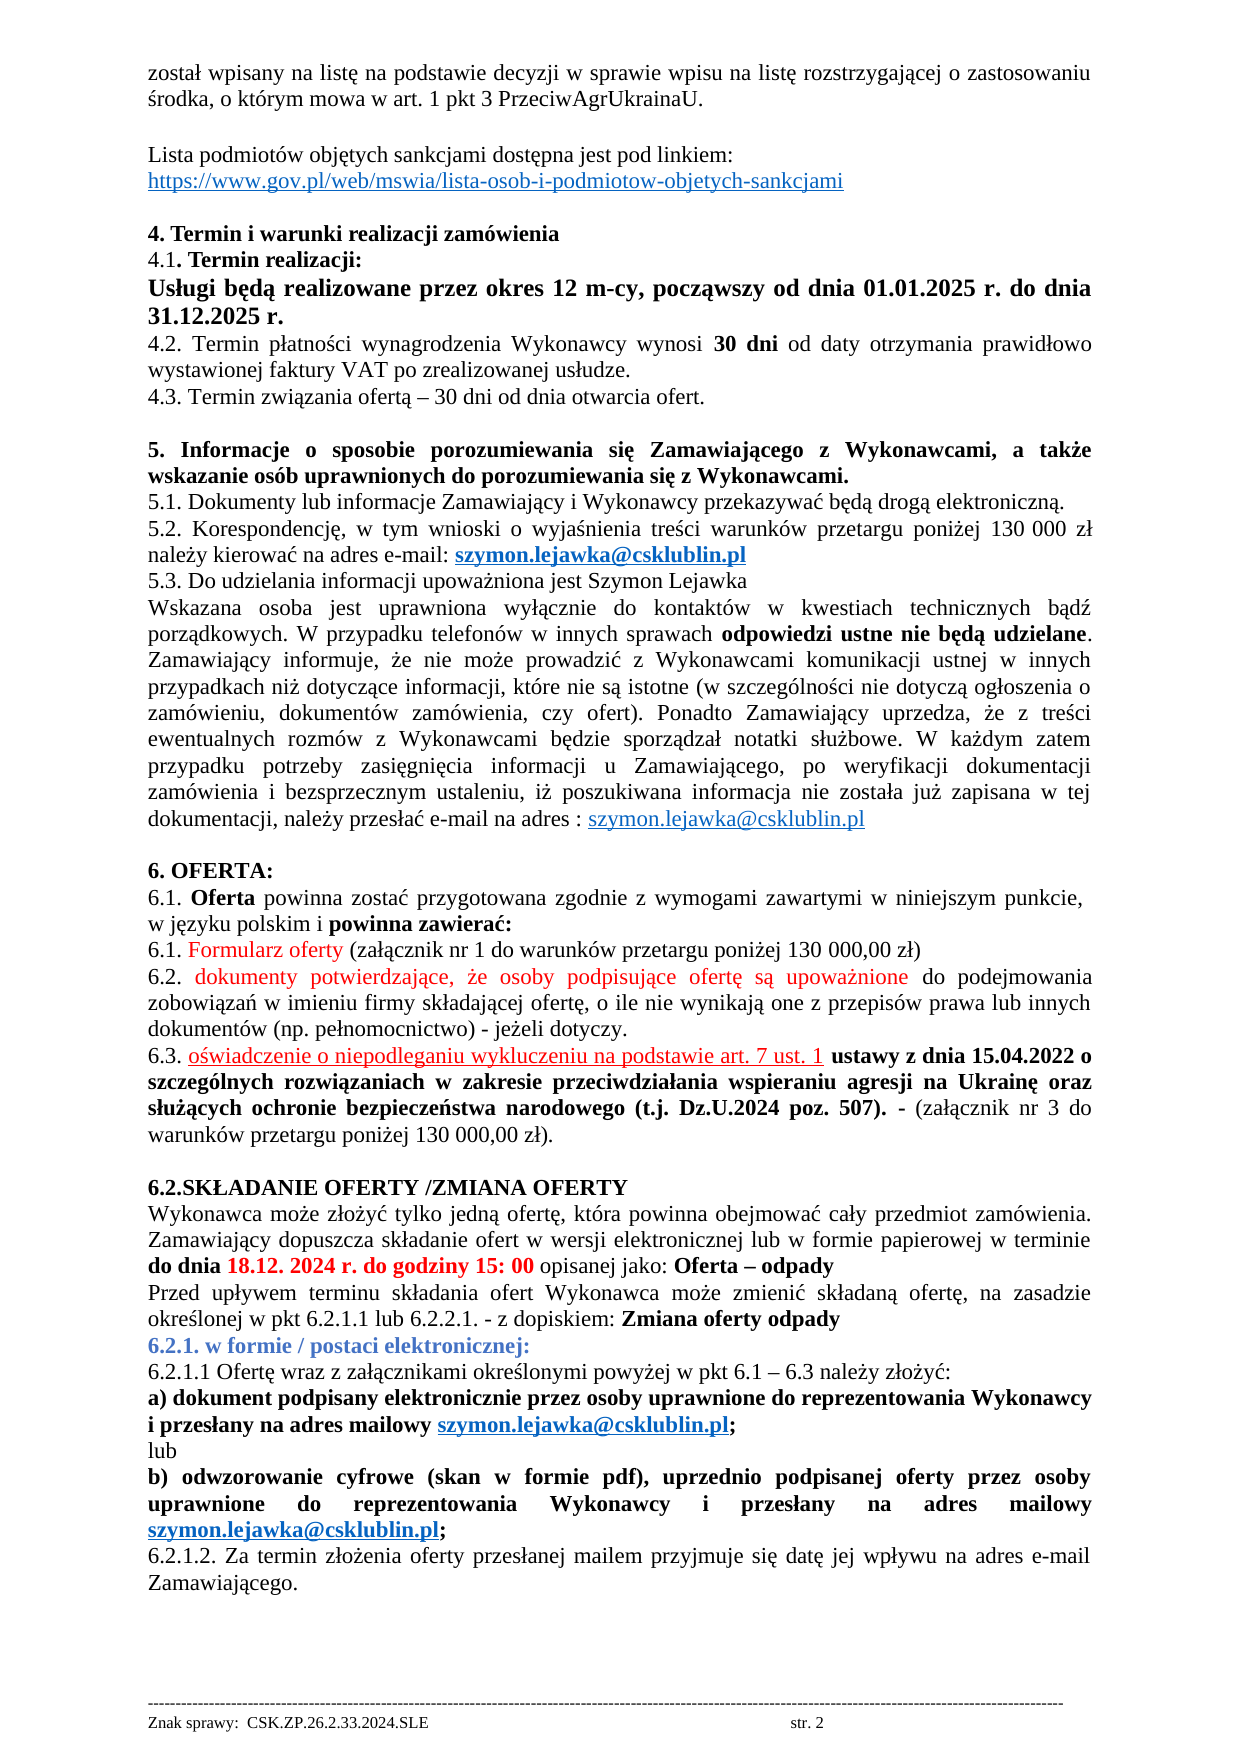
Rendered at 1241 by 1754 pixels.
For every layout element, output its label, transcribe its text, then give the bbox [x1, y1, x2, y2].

text 6.2.1. w formie / postaci elektronicznej: [148, 1332, 1093, 1358]
text 6.2.SKŁADANIE OFERTY /ZMIANA OFERTY [148, 1173, 1093, 1200]
text 6.2.1.1 Ofertę wraz z załącznikami określonymi powyżej w pkt 6.1 – 6.3 należy złożyć: [148, 1358, 1093, 1384]
text 5.1. Dokumenty lub informacje Zamawiający i Wykonawcy przekazywać będą drogą elektroniczną. [148, 488, 1093, 515]
text https://www.gov.pl/web/mswia/lista-osob-i-podmiotow-objetych-sankcjami [148, 167, 1093, 194]
text 6.2. dokumenty potwierdzające, że osoby podpisujące ofertę są upoważnione do podejmowania zobowiązań w imieniu firmy składającej ofertę, o ile nie wynikają one z przepisów prawa lub innych dokumentów (np. pełnomocnictwo) - jeżeli dotyczy. [148, 963, 1093, 1042]
text 6. OFERTA: [148, 857, 1093, 884]
text b) odwzorowanie cyfrowe (skan w formie pdf), uprzednio podpisanej oferty przez osoby uprawnione do reprezentowania Wykonawcy i przesłany na adres mailowy szymon.lejawka@csklublin.pl; [148, 1463, 1093, 1542]
text a) dokument podpisany elektronicznie przez osoby uprawnione do reprezentowania Wykonawcy i przesłany na adres mailowy szymon.lejawka@csklublin.pl; [148, 1384, 1093, 1437]
text 6.1. Formularz oferty (załącznik nr 1 do warunków przetargu poniżej 130 000,00 zł) [148, 936, 1093, 963]
text Lista podmiotów objętych sankcjami dostępna jest pod linkiem: [148, 141, 1093, 167]
text Wskazana osoba jest uprawniona wyłącznie do kontaktów w kwestiach technicznych bądź porządkowych. W przypadku telefonów w innych sprawach odpowiedzi ustne nie będą udzielane. Zamawiający informuje, że nie może prowadzić z Wykonawcami komunikacji ustnej w innych przypadkach niż dotyczące informacji, które nie są istotne (w szczególności nie dotyczą ogłoszenia o zamówieniu, dokumentów zamówienia, czy ofert). Ponadto Zamawiający uprzedza, że z treści ewentualnych rozmów z Wykonawcami będzie sporządzał notatki służbowe. W każdym zatem przypadku potrzeby zasięgnięcia informacji u Zamawiającego, po weryfikacji dokumentacji zamówienia i bezsprzecznym ustaleniu, iż poszukiwana informacja nie została już zapisana w tej dokumentacji, należy przesłać e-mail na adres : szymon.lejawka@csklublin.pl [148, 594, 1093, 831]
text 6.3. oświadczenie o niepodleganiu wykluczeniu na podstawie art. 7 ust. 1 ustawy z dnia 15.04.2022 o szczególnych rozwiązaniach w zakresie przeciwdziałania wspieraniu agresji na Ukrainę oraz służących ochronie bezpieczeństwa narodowego (t.j. Dz.U.2024 poz. 507). - (załącznik nr 3 do warunków przetargu poniżej 130 000,00 zł). [148, 1042, 1093, 1147]
text 4. Termin i warunki realizacji zamówienia [148, 220, 1093, 246]
text Przed upływem terminu składania ofert Wykonawca może zmienić składaną ofertę, na zasadzie określonej w pkt 6.2.1.1 lub 6.2.2.1. - z dopiskiem: Zmiana oferty odpady [148, 1279, 1093, 1332]
text 5. Informacje o sposobie porozumiewania się Zamawiającego z Wykonawcami, a także wskazanie osób uprawnionych do porozumiewania się z Wykonawcami. [148, 436, 1093, 488]
text 5.3. Do udzielania informacji upoważniona jest Szymon Lejawka [148, 567, 1093, 594]
text Wykonawca może złożyć tylko jedną ofertę, która powinna obejmować cały przedmiot zamówienia. Zamawiający dopuszcza składanie ofert w wersji elektronicznej lub w formie papierowej w terminie do dnia 18.12. 2024 r. do godziny 15: 00 opisanej jako: Oferta – odpady [148, 1200, 1093, 1279]
text 4.3. Termin związania ofertą – 30 dni od dnia otwarcia ofert. [148, 383, 1093, 409]
text Usługi będą realizowane przez okres 12 m-cy, począwszy od dnia 01.01.2025 r. do dnia 31.12.2025 r. [148, 273, 1093, 330]
text lub [148, 1437, 1093, 1463]
text 6.1. Oferta powinna zostać przygotowana zgodnie z wymogami zawartymi w niniejszym punkcie, w języku polskim i powinna zawierać: [148, 884, 1093, 936]
text 4.1. Termin realizacji: [148, 246, 1093, 273]
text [148, 59, 1093, 112]
text 6.2.1.2. Za termin złożenia oferty przesłanej mailem przyjmuje się datę jej wpływu na adres e-mail Zamawiającego. [148, 1542, 1093, 1595]
text 4.2. Termin płatności wynagrodzenia Wykonawcy wynosi 30 dni od daty otrzymania prawidłowo wystawionej faktury VAT po zrealizowanej usłudze. [148, 330, 1093, 383]
text 5.2. Korespondencję, w tym wnioski o wyjaśnienia treści warunków przetargu poniżej 130 000 zł należy kierować na adres e-mail: szymon.lejawka@csklublin.pl [148, 515, 1093, 567]
